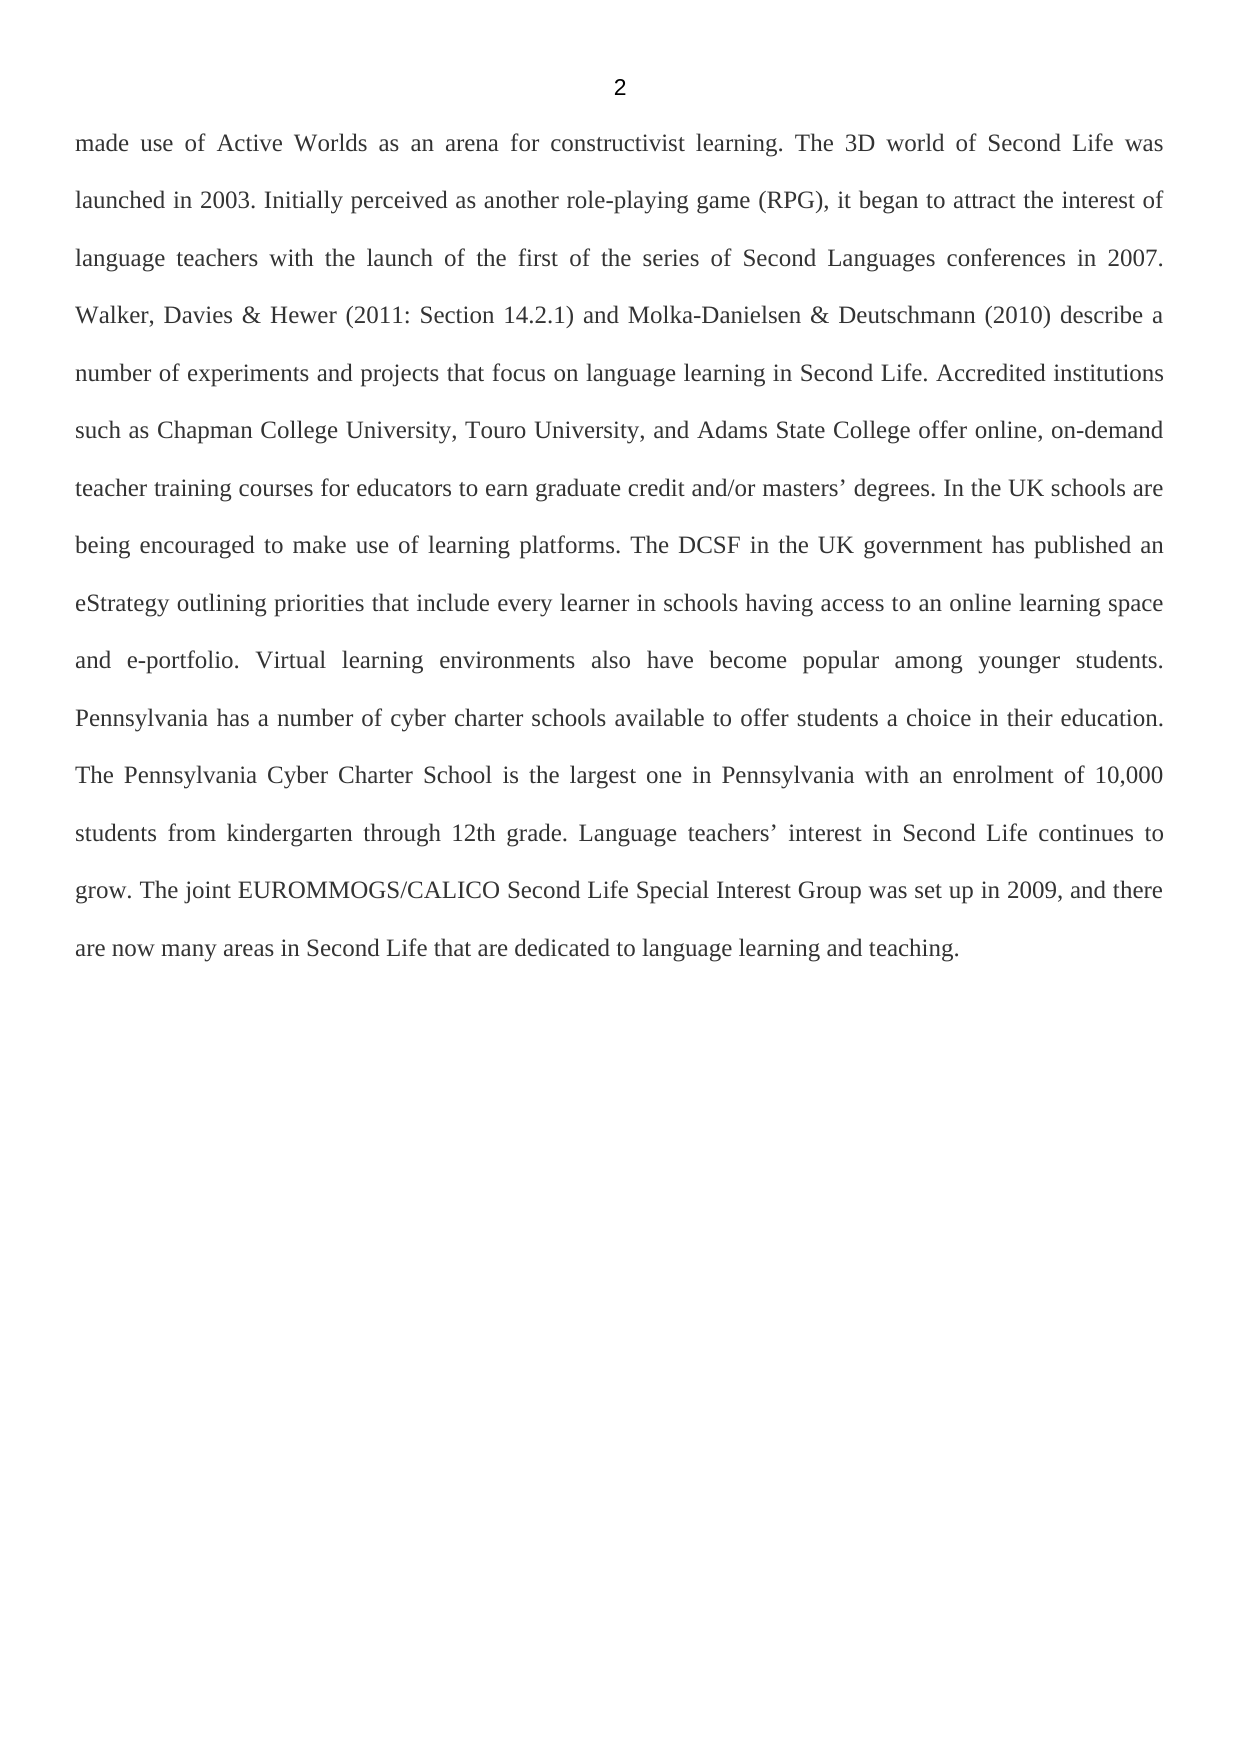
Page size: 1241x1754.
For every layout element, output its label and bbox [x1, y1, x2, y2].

text [75, 128, 1165, 962]
